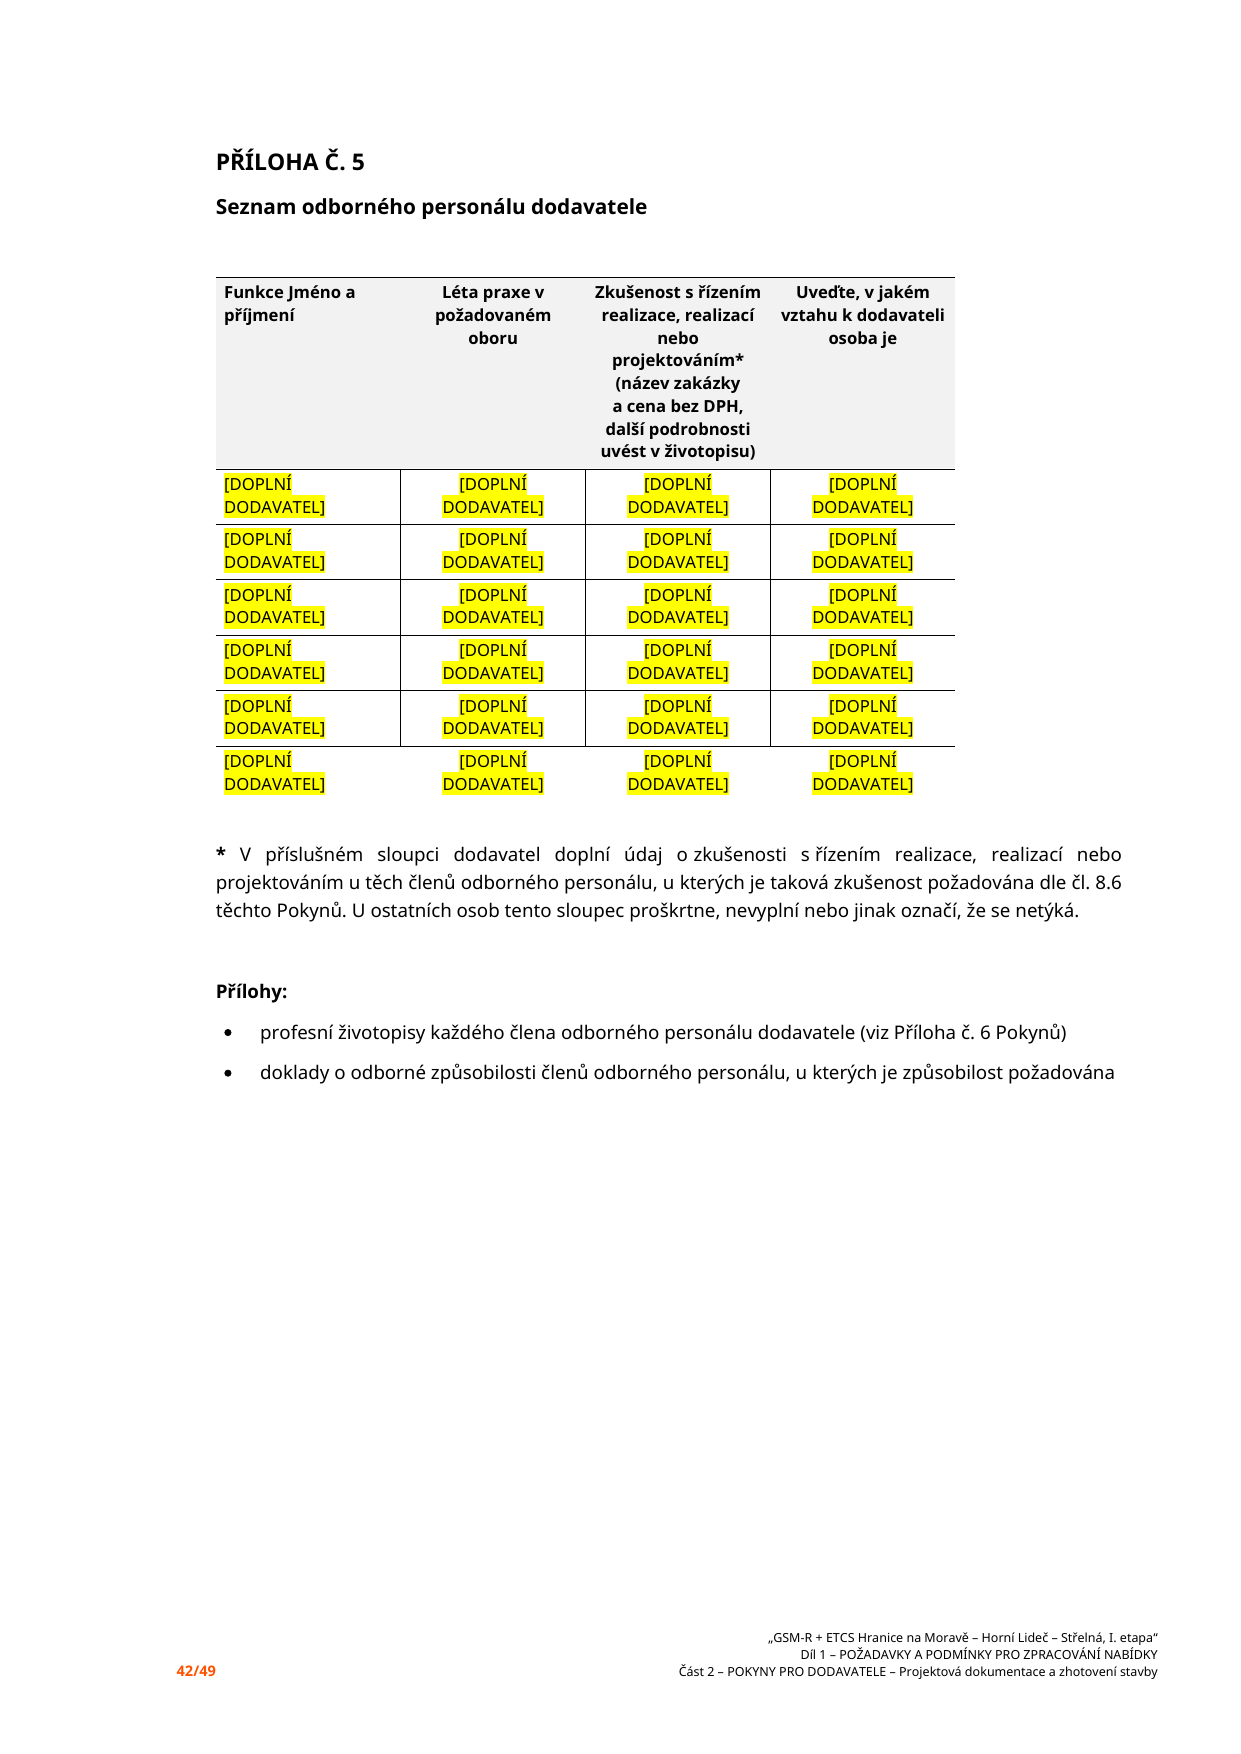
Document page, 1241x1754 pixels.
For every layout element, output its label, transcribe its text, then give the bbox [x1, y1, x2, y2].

table_cell [DOPLNÍ DODAVATEL] [585, 747, 770, 801]
table_cell [DOPLNÍ DODAVATEL] [771, 470, 955, 524]
table_cell [DOPLNÍ DODAVATEL] [586, 691, 770, 746]
table_cell [DOPLNÍ DODAVATEL] [586, 470, 770, 524]
table_cell [DOPLNÍ DODAVATEL] [216, 747, 401, 801]
table_cell [DOPLNÍ DODAVATEL] [216, 636, 400, 690]
text Seznam odborného personálu dodavatele [216, 192, 1122, 221]
table_cell [DOPLNÍ DODAVATEL] [771, 636, 955, 690]
table_header Uveďte, v jakém vztahu k dodavateli osoba je [770, 278, 955, 468]
table_header Léta praxe v požadovaném oboru [401, 278, 585, 468]
table_cell [DOPLNÍ DODAVATEL] [401, 747, 585, 801]
table_cell [DOPLNÍ DODAVATEL] [216, 525, 400, 579]
text * V příslušném sloupci dodavatel doplní údaj o zkušenosti s řízením realizace, realizací nebo projektováním u těch členů odborného personálu, u kterých je taková zkušenost požadována dle čl. 8.6 těchto Pokynů. U ostatních osob tento sloupec proškrtne, nevyplní nebo jinak označí, že se netýká. [216, 841, 1122, 923]
text doklady o odborné způsobilosti členů odborného personálu, u kterých je způsobilost požadována [224, 1059, 1122, 1085]
table_cell [DOPLNÍ DODAVATEL] [216, 691, 400, 746]
table_cell [DOPLNÍ DODAVATEL] [401, 636, 585, 690]
table_cell [DOPLNÍ DODAVATEL] [401, 470, 585, 524]
table_cell [DOPLNÍ DODAVATEL] [770, 747, 955, 801]
table_cell [DOPLNÍ DODAVATEL] [771, 580, 955, 635]
text Přílohy: [216, 978, 1122, 1004]
table_cell [DOPLNÍ DODAVATEL] [586, 580, 770, 635]
text profesní životopisy každého člena odborného personálu dodavatele (viz Příloha č. 6 Pokynů) [224, 1019, 1122, 1044]
table_header Zkušenost s řízením realizace, realizací nebo projektováním* (název zakázky a cena bez DPH, další podrobnosti uvést v životopisu) [585, 278, 770, 468]
table_cell [DOPLNÍ DODAVATEL] [401, 525, 585, 579]
table_cell [DOPLNÍ DODAVATEL] [771, 525, 955, 579]
table_cell [DOPLNÍ DODAVATEL] [771, 691, 955, 746]
table_cell [DOPLNÍ DODAVATEL] [586, 636, 770, 690]
table_header Funkce Jméno a příjmení [216, 278, 401, 468]
table_cell [DOPLNÍ DODAVATEL] [216, 580, 400, 635]
table_cell [DOPLNÍ DODAVATEL] [216, 470, 400, 524]
text Příloha č. 5 [216, 146, 1122, 177]
table_cell [DOPLNÍ DODAVATEL] [586, 525, 770, 579]
table_cell [DOPLNÍ DODAVATEL] [401, 580, 585, 635]
table_cell [DOPLNÍ DODAVATEL] [401, 691, 585, 746]
